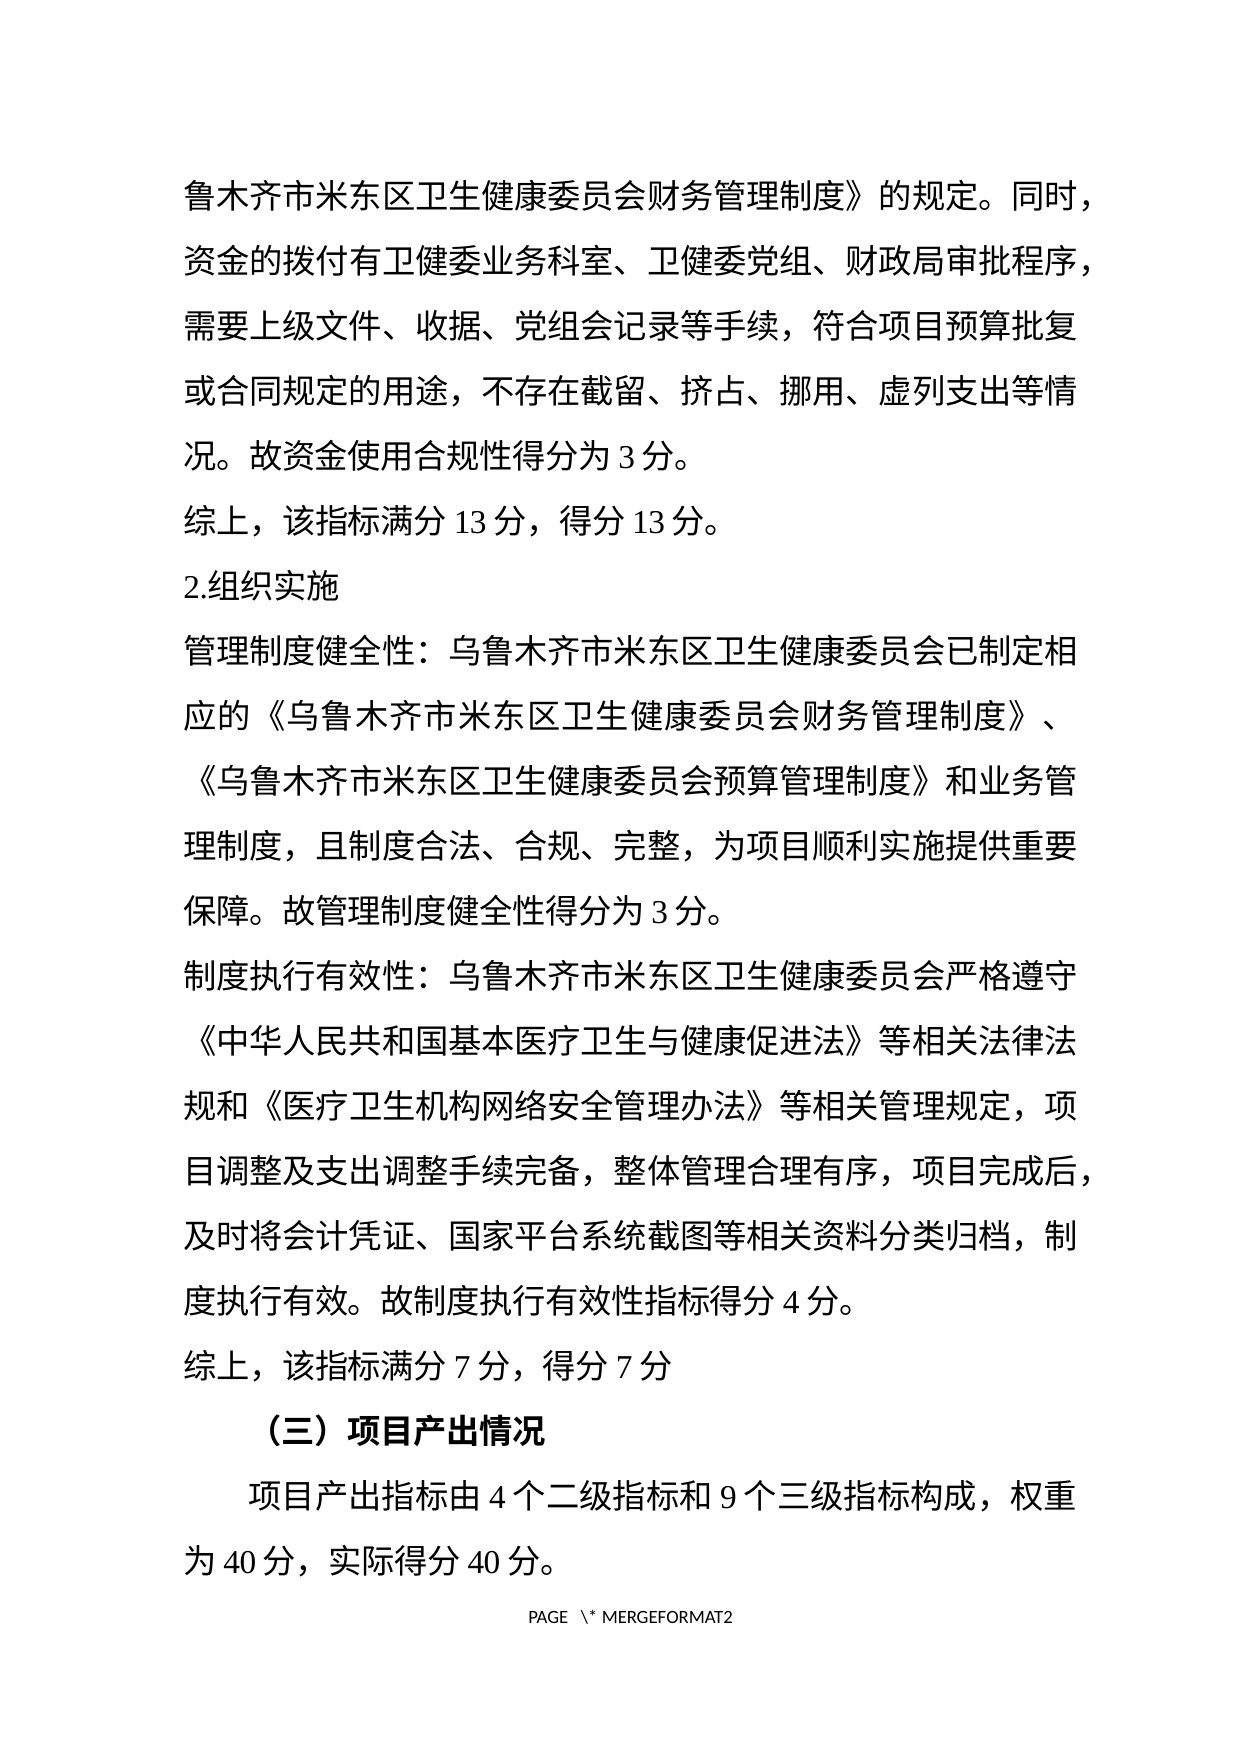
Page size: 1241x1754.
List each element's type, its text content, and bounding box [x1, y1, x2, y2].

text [183, 162, 1078, 1397]
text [183, 1462, 1078, 1592]
text （三）项目产出情况 [183, 1397, 1078, 1462]
